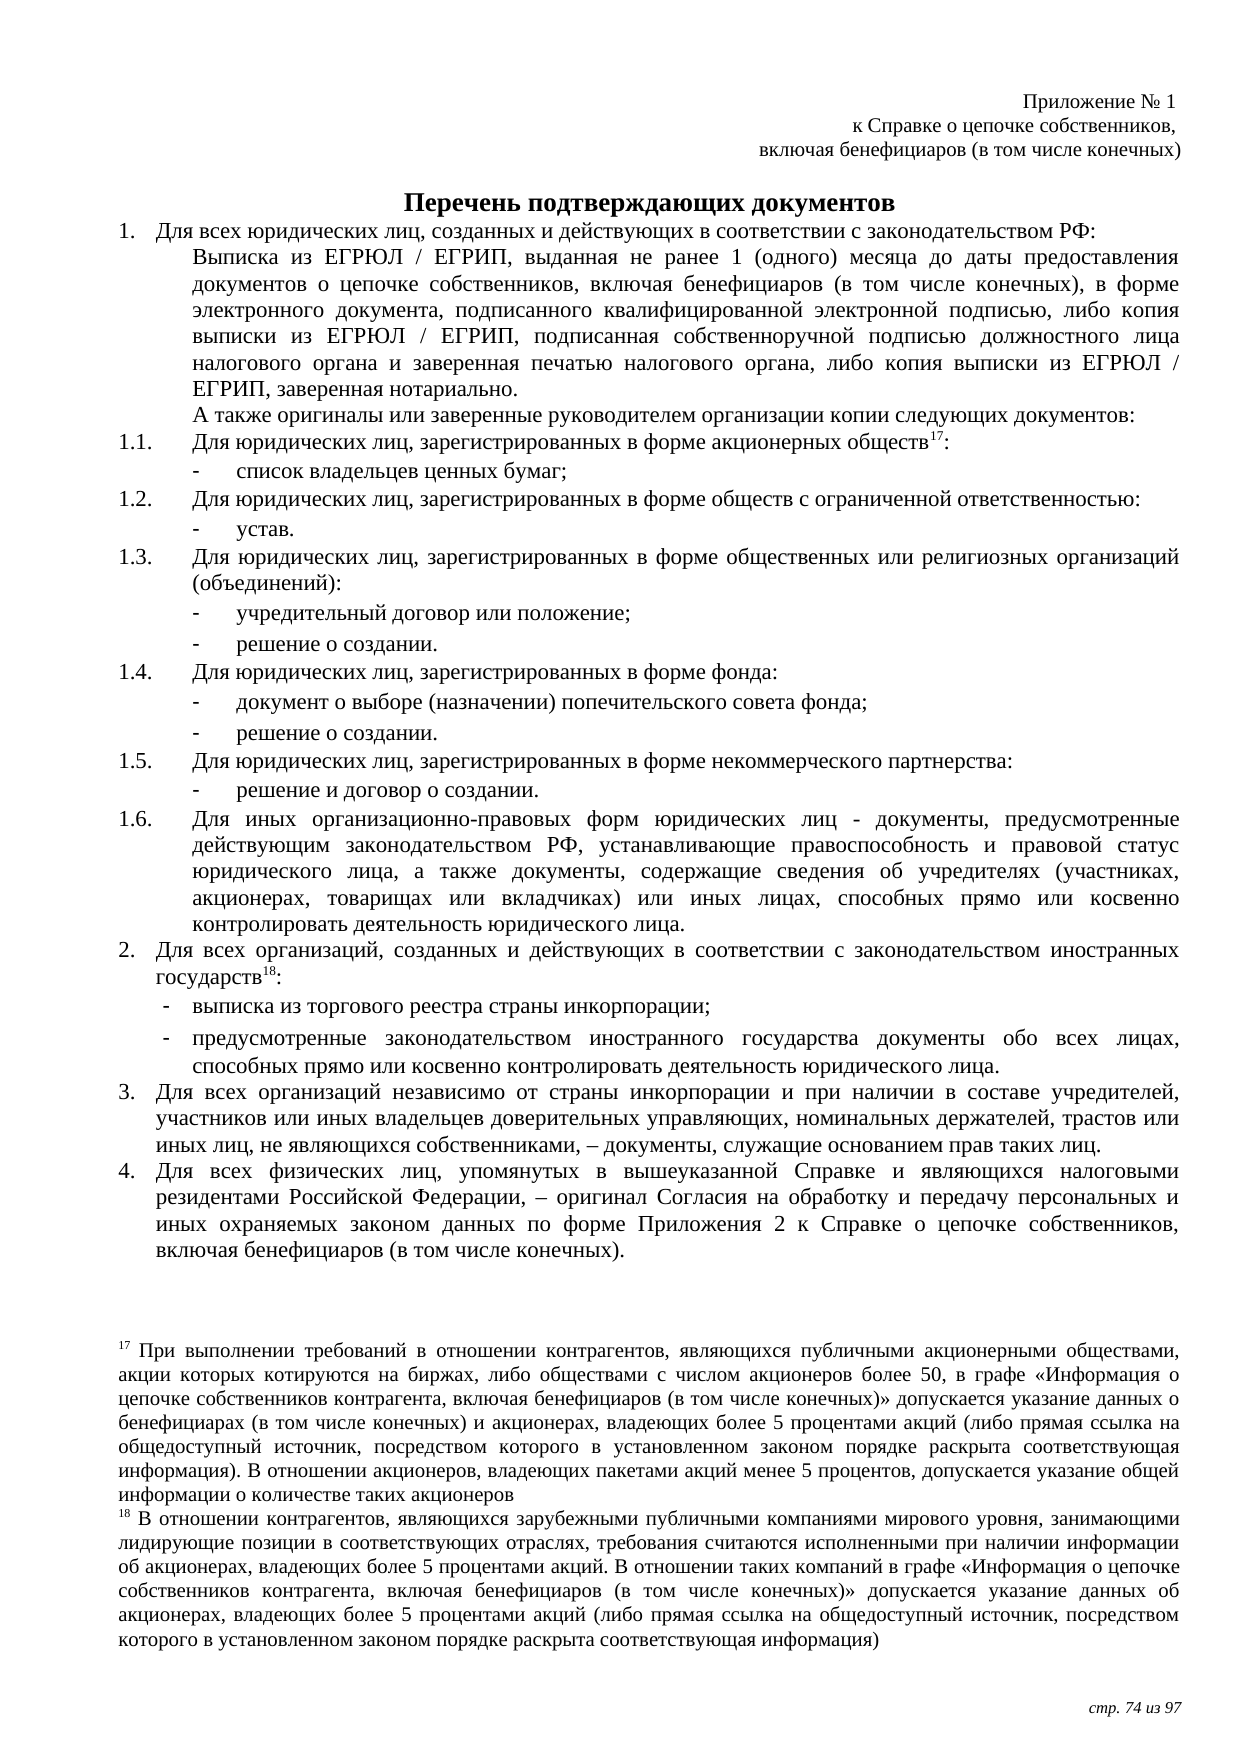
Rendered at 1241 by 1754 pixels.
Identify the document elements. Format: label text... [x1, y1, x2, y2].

list Для юридических лиц, зарегистрированных в форме акционерных обществ: [118, 428, 1181, 454]
list Для юридических лиц, зарегистрированных в форме общественных или религиозных организаций (объединений): [118, 543, 1181, 596]
list Для иных организационно-правовых форм юридических лиц - документы, предусмотренные действующим законодательством РФ, устанавливающие правоспособность и правовой статус юридического лица, а также документы, содержащие сведения об учредителях (участниках, акционерах, товарищах или вкладчиках) или иных лицах, способных прямо или косвенно контролировать деятельность юридического лица. [118, 805, 1181, 936]
list Для всех физических лиц, упомянутых в вышеуказанной Справке и являющихся налоговыми резидентами Российской Федерации, – оригинал Согласия на обработку и передачу персональных и иных охраняемых законом данных по форме Приложения 2 к Справке о цепочке собственников, включая бенефициаров (в том числе конечных). [118, 1157, 1181, 1262]
text Выписка из ЕГРЮЛ / ЕГРИП, выданная не ранее 1 (одного) месяца до даты предоставления документов о цепочке собственников, включая бенефициаров (в том числе конечных), в форме электронного документа, подписанного квалифицированной электронной подписью, либо копия выписки из ЕГРЮЛ / ЕГРИП, подписанная собственноручной подписью должностного лица налогового органа и заверенная печатью налогового органа, либо копия выписки из ЕГРЮЛ / ЕГРИП, заверенная нотариально. [192, 243, 1181, 401]
list учредительный договор или положение; [192, 596, 1181, 627]
list решение о создании. [192, 627, 1181, 658]
list решение и договор о создании. [192, 773, 1181, 805]
list Для юридических лиц, зарегистрированных в форме обществ с ограниченной ответственностью: [118, 485, 1181, 512]
list предусмотренные законодательством иностранного государства документы обо всех лицах, способных прямо или косвенно контролировать деятельность юридического лица. [162, 1020, 1181, 1078]
list выписка из торгового реестра страны инкорпорации; [162, 989, 1181, 1020]
list Для всех организаций, созданных и действующих в соответствии с законодательством иностранных государств: [118, 936, 1181, 989]
list Для юридических лиц, зарегистрированных в форме некоммерческого партнерства: [118, 747, 1181, 773]
list документ о выборе (назначении) попечительского совета фонда; [192, 684, 1181, 716]
text Приложение № 1 к Справке о цепочке собственников, включая бенефициаров (в том числе конечных) [118, 89, 1181, 161]
list список владельцев ценных бумаг; [192, 454, 1181, 485]
list Для всех организаций независимо от страны инкорпорации и при наличии в составе учредителей, участников или иных владельцев доверительных управляющих, номинальных держателей, трастов или иных лиц, не являющихся собственниками, – документы, служащие основанием прав таких лиц. [118, 1078, 1181, 1157]
text А также оригиналы или заверенные руководителем организации копии следующих документов: [192, 401, 1181, 428]
list устав. [192, 512, 1181, 543]
list решение о создании. [192, 716, 1181, 747]
list Для юридических лиц, зарегистрированных в форме фонда: [118, 658, 1181, 684]
list Для всех юридических лиц, созданных и действующих в соответствии с законодательством РФ: [118, 217, 1181, 243]
text Перечень подтверждающих документов [118, 186, 1181, 217]
